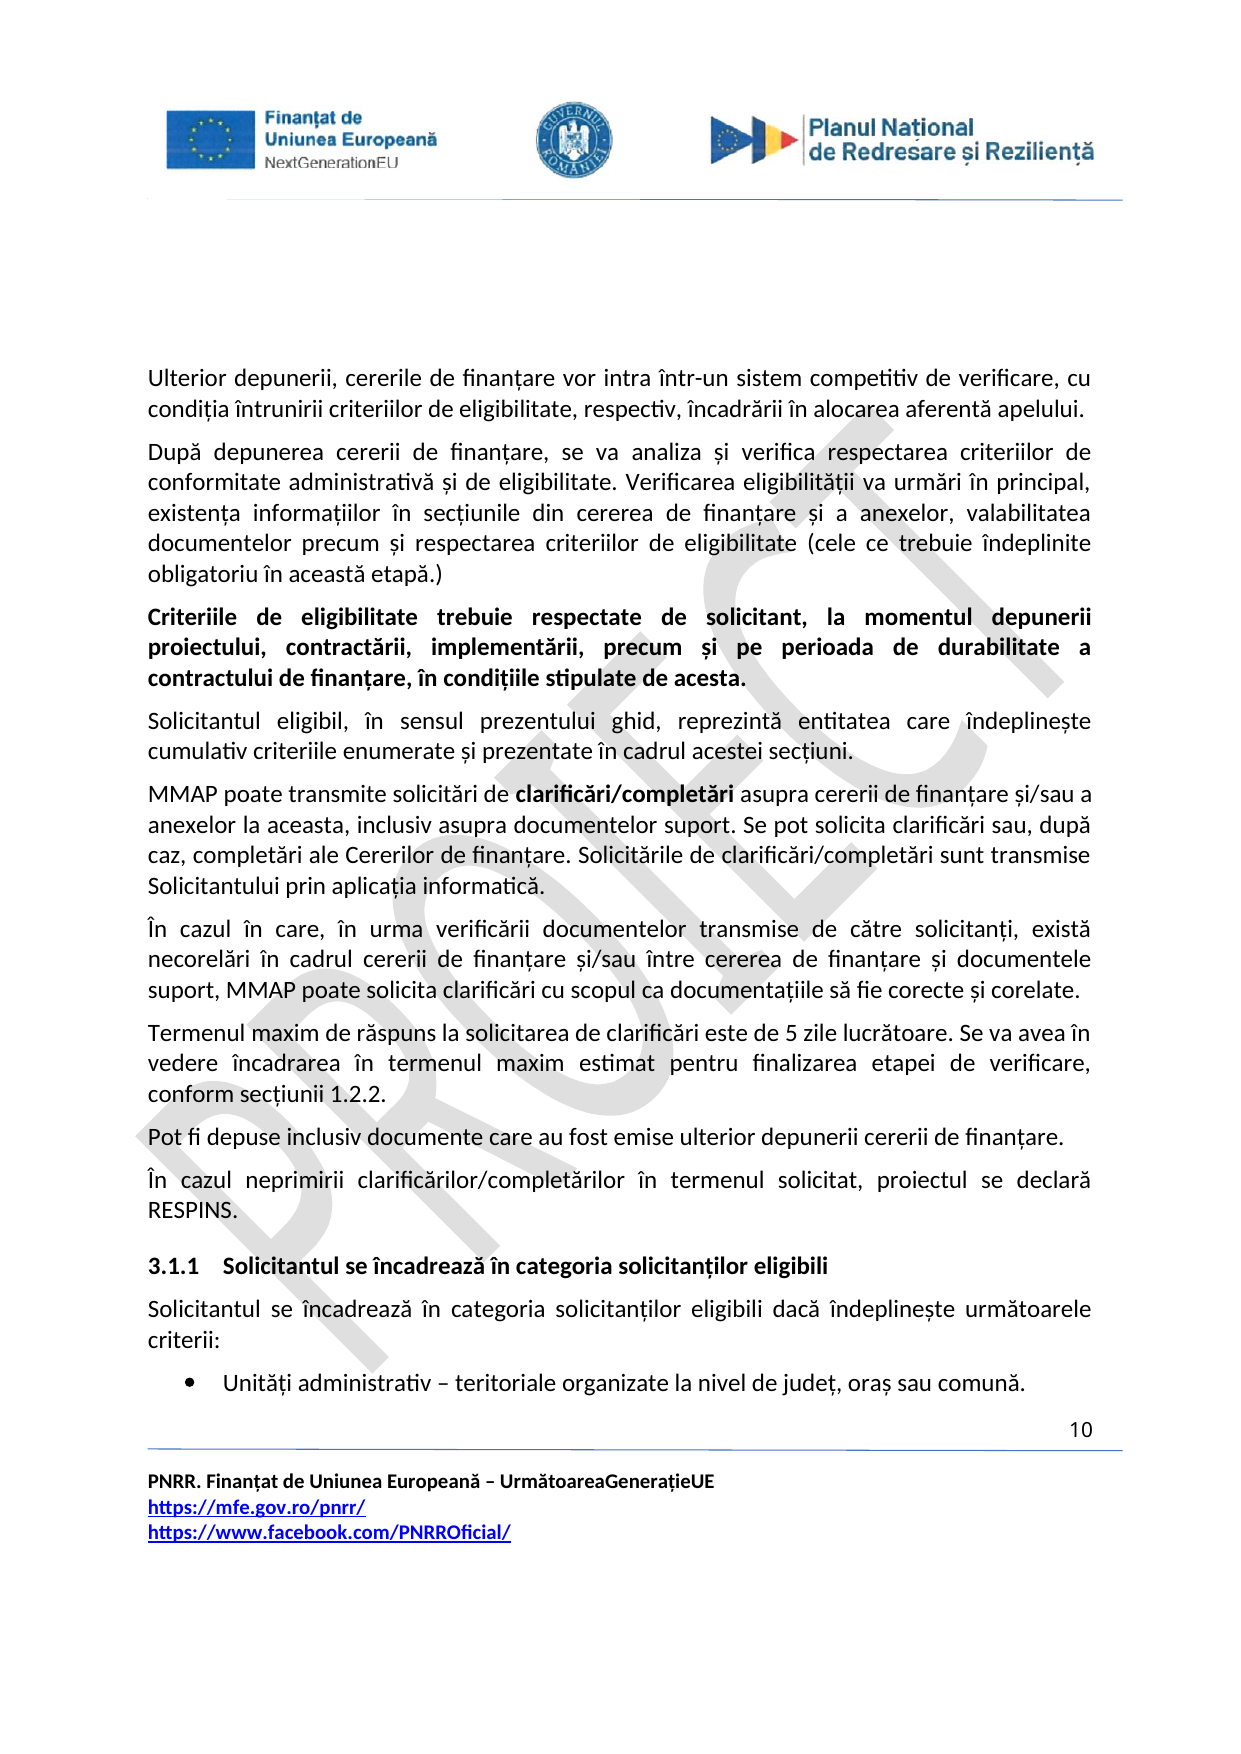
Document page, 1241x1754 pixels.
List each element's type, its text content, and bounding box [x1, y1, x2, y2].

text Ulterior depunerii, cererile de finanțare vor intra într-un sistem competitiv de verificare, cu condiția întrunirii criteriilor de eligibilitate, respectiv, încadrării în alocarea aferentă apelului. [148, 362, 1093, 423]
text Solicitantul eligibil, în sensul prezentului ghid, reprezintă entitatea care îndeplinește cumulativ criteriile enumerate și prezentate în cadrul acestei secțiuni. [148, 705, 1093, 766]
text Pot fi depuse inclusiv documente care au fost emise ulterior depunerii cererii de finanțare. [148, 1121, 1093, 1152]
text În cazul neprimirii clarificărilor/completărilor în termenul solicitat, proiectul se declară RESPINS. [148, 1164, 1093, 1225]
text În cazul în care, în urma verificării documentelor transmise de către solicitanți, există necorelări în cadrul cererii de finanțare și/sau între cererea de finanțare și documentele suport, MMAP poate solicita clarificări cu scopul ca documentațiile să fie corecte și corelate. [148, 913, 1093, 1004]
picture [147, 73, 1123, 199]
text MMAP poate transmite solicitări de clarificări/completări asupra cererii de finanțare și/sau a anexelor la aceasta, inclusiv asupra documentelor suport. Se pot solicita clarificări sau, după caz, completări ale Cererilor de finanțare. Solicitările de clarificări/completări sunt transmise Solicitantului prin aplicația informatică. [148, 778, 1093, 901]
list Unități administrativ – teritoriale organizate la nivel de județ, oraș sau comună. [185, 1367, 1093, 1397]
subtitle Solicitantul se încadrează în categoria solicitanților eligibili [148, 1250, 1093, 1281]
text Termenul maxim de răspuns la solicitarea de clarificări este de 5 zile lucrătoare. Se va avea în vedere încadrarea în termenul maxim estimat pentru finalizarea etapei de verificare, conform secțiunii 1.2.2. [148, 1017, 1093, 1109]
text După depunerea cererii de finanțare, se va analiza și verifica respectarea criteriilor de conformitate administrativă și de eligibilitate. Verificarea eligibilității va urmări în principal, existența informațiilor în secțiunile din cererea de finanțare și a anexelor, valabilitatea documentelor precum și respectarea criteriilor de eligibilitate (cele ce trebuie îndeplinite obligatoriu în această etapă.) [148, 436, 1093, 588]
text Solicitantul se încadrează în categoria solicitanților eligibili dacă îndeplinește următoarele criterii: [148, 1293, 1093, 1354]
text Criteriile de eligibilitate trebuie respectate de solicitant, la momentul depunerii proiectului, contractării, implementării, precum și pe perioada de durabilitate a contractului de finanțare, în condițiile stipulate de acesta. [148, 601, 1093, 692]
